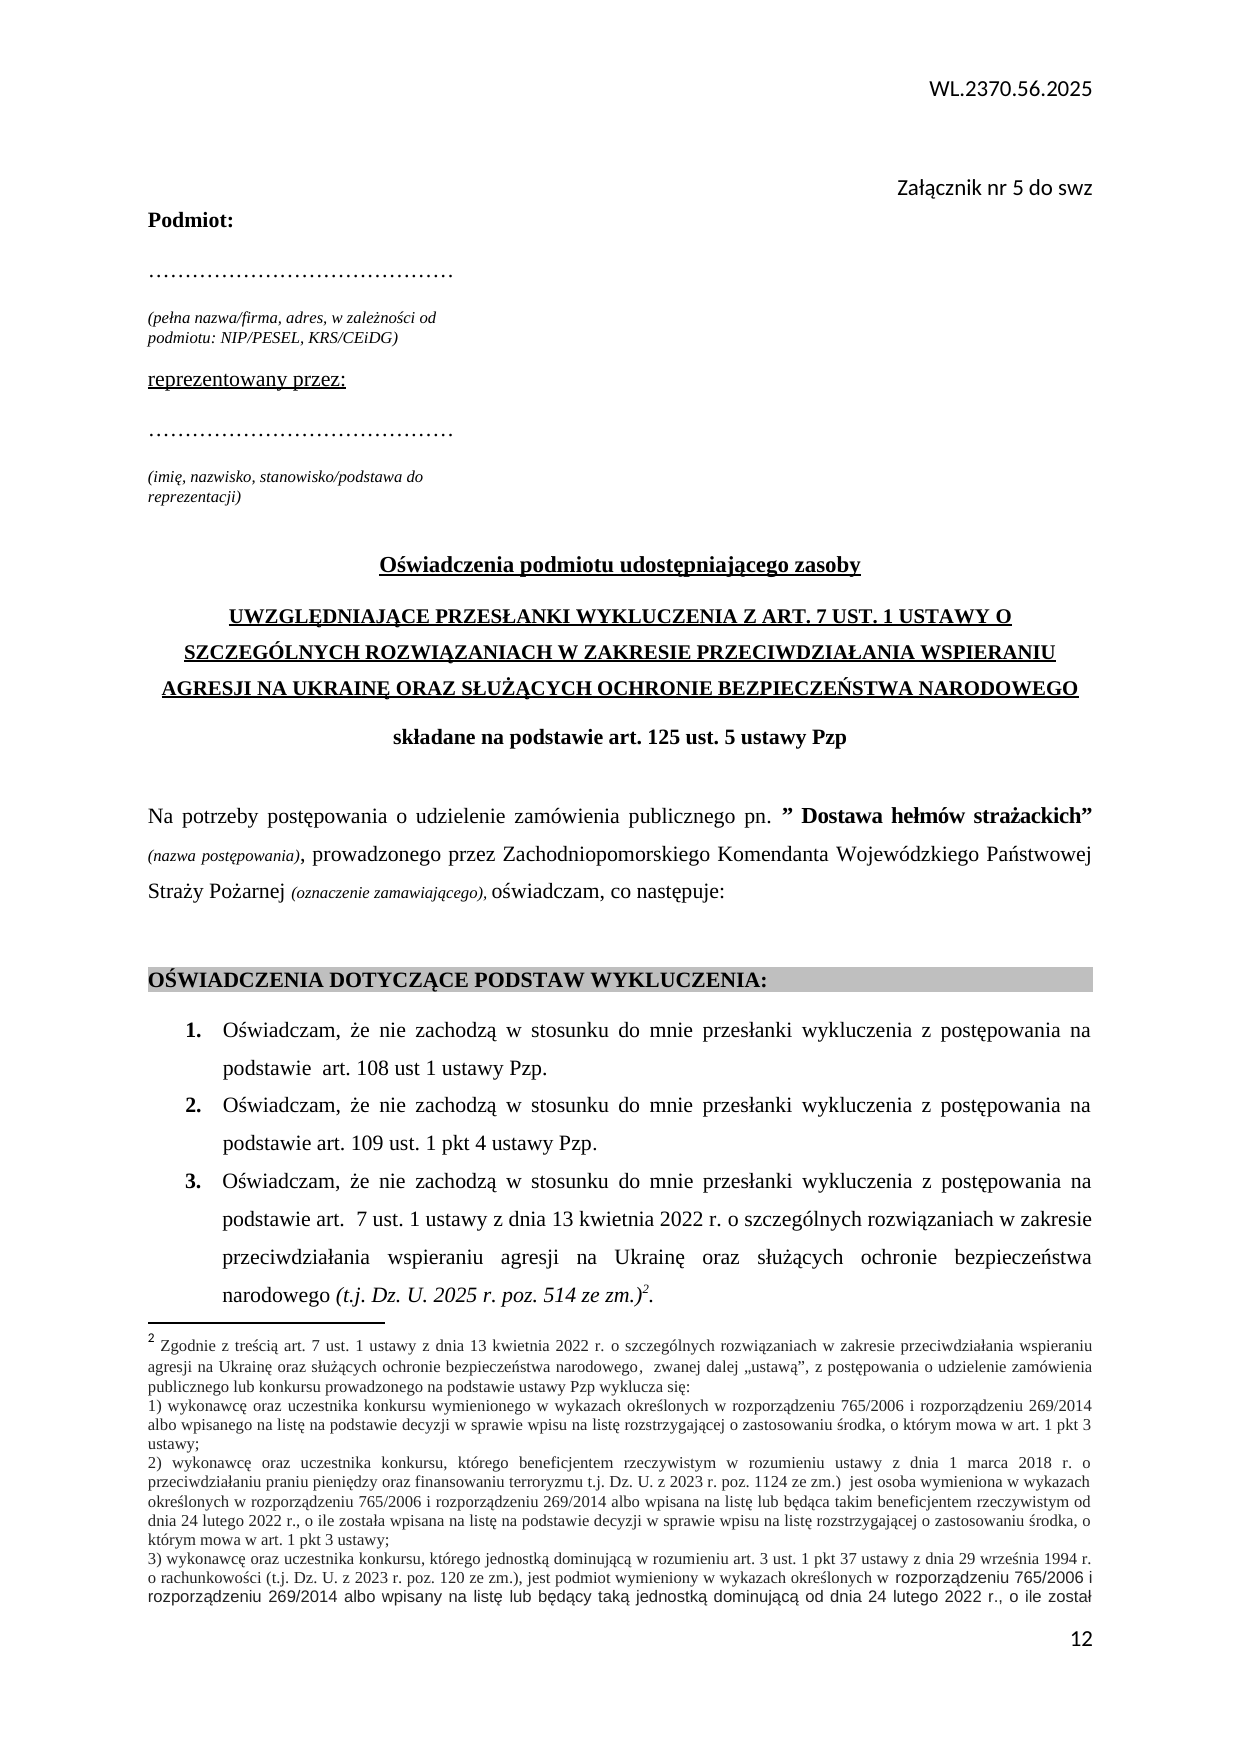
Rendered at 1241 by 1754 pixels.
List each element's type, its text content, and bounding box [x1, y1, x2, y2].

text (pełna nazwa/firma, adres, w zależności od podmiotu: NIP/PESEL, KRS/CEiDG) [148, 308, 472, 347]
text Na potrzeby postępowania o udzielenie zamówienia publicznego pn. ” Dostawa hełmów strażackich” (nazwa postępowania), prowadzonego przez Zachodniopomorskiego Komendanta Wojewódzkiego Państwowej Straży Pożarnej (oznaczenie zamawiającego), oświadczam, co następuje: [148, 802, 1093, 904]
subtitle Załącznik nr 5 do swz [148, 173, 1093, 201]
text Podmiot: [148, 207, 1093, 232]
text (imię, nazwisko, stanowisko/podstawa do reprezentacji) [148, 466, 472, 506]
list Oświadczam, że nie zachodzą w stosunku do mnie przesłanki wykluczenia z postępowania na podstawie art. 109 ust. 1 pkt 4 ustawy Pzp. [185, 1092, 1093, 1156]
text reprezentowany przez: [148, 366, 1093, 391]
text UWZGLĘDNIAJĄCE PRZESŁANKI WYKLUCZENIA Z ART. 7 UST. 1 USTAWY o szczególnych rozwiązaniach w zakresie przeciwdziałania wspieraniu agresji na Ukrainę oraz służących ochronie bezpieczeństwa narodowego [148, 603, 1093, 700]
list Oświadczam, że nie zachodzą w stosunku do mnie przesłanki wykluczenia z postępowania na podstawie art. 7 ust. 1 ustawy z dnia 13 kwietnia 2022 r. o szczególnych rozwiązaniach w zakresie przeciwdziałania wspieraniu agresji na Ukrainę oraz służących ochronie bezpieczeństwa narodowego (t.j. Dz. U. 2025 r. poz. 514 ze zm.). [185, 1168, 1093, 1307]
text składane na podstawie art. 125 ust. 5 ustawy Pzp [148, 724, 1093, 749]
text OŚWIADCZENIA DOTYCZĄCE PODSTAW WYKLUCZENIA: [148, 967, 1093, 992]
text …………………………………… [148, 416, 472, 441]
text …………………………………… [148, 257, 472, 282]
text Oświadczenia podmiotu udostępniającego zasoby [148, 552, 1093, 578]
list Oświadczam, że nie zachodzą w stosunku do mnie przesłanki wykluczenia z postępowania na podstawie art. 108 ust 1 ustawy Pzp. [185, 1017, 1093, 1080]
